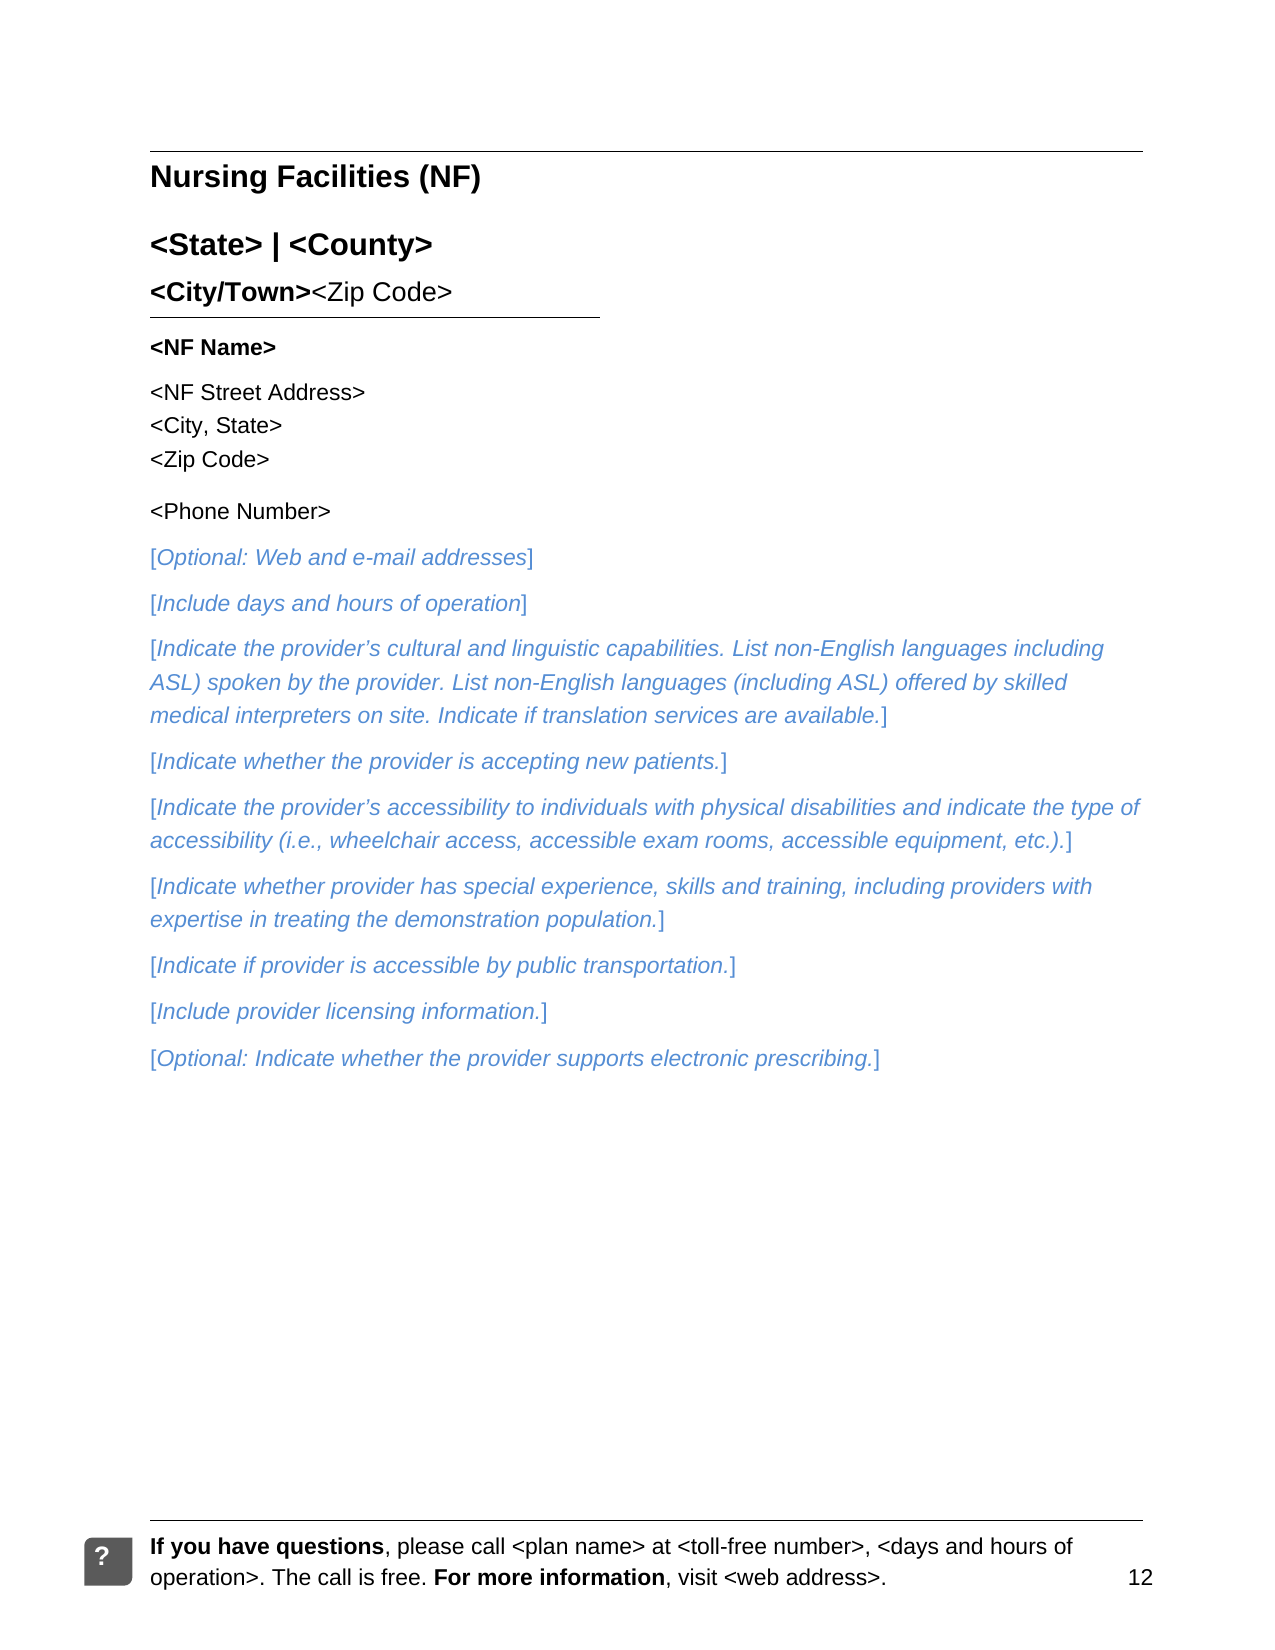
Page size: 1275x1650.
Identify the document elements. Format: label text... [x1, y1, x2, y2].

text <NF Name> [150, 330, 1143, 361]
text [Include days and hours of operation] [150, 584, 1143, 618]
text [Indicate the provider’s accessibility to individuals with physical disabilities and indicate the type of accessibility (i.e., wheelchair access, accessible exam rooms, accessible equipment, etc.).] [150, 788, 1143, 855]
text [Optional: Indicate whether the provider supports electronic prescribing.] [150, 1038, 1143, 1074]
text Nursing Facilities (NF) [150, 152, 1143, 196]
text [Indicate the provider’s cultural and linguistic capabilities. List non-English languages including ASL) spoken by the provider. List non-English languages (including ASL) offered by skilled medical interpreters on site. Indicate if translation services are available.] [150, 630, 1143, 730]
text <City/Town><Zip Code> [150, 275, 600, 317]
text [Indicate if provider is accessible by public transportation.] [150, 947, 1143, 980]
text [Include provider licensing information.] [150, 993, 1143, 1026]
text <State> | <County> [150, 229, 1143, 262]
text [Indicate whether the provider is accepting new patients.] [150, 743, 1143, 776]
text [Optional: Web and e-mail addresses] [150, 538, 1143, 572]
text <NF Street Address> <City, State> <Zip Code> [150, 374, 1143, 474]
text <Phone Number> [150, 493, 1143, 526]
text [Indicate whether provider has special experience, skills and training, including providers with expertise in treating the demonstration population.] [150, 868, 1143, 934]
